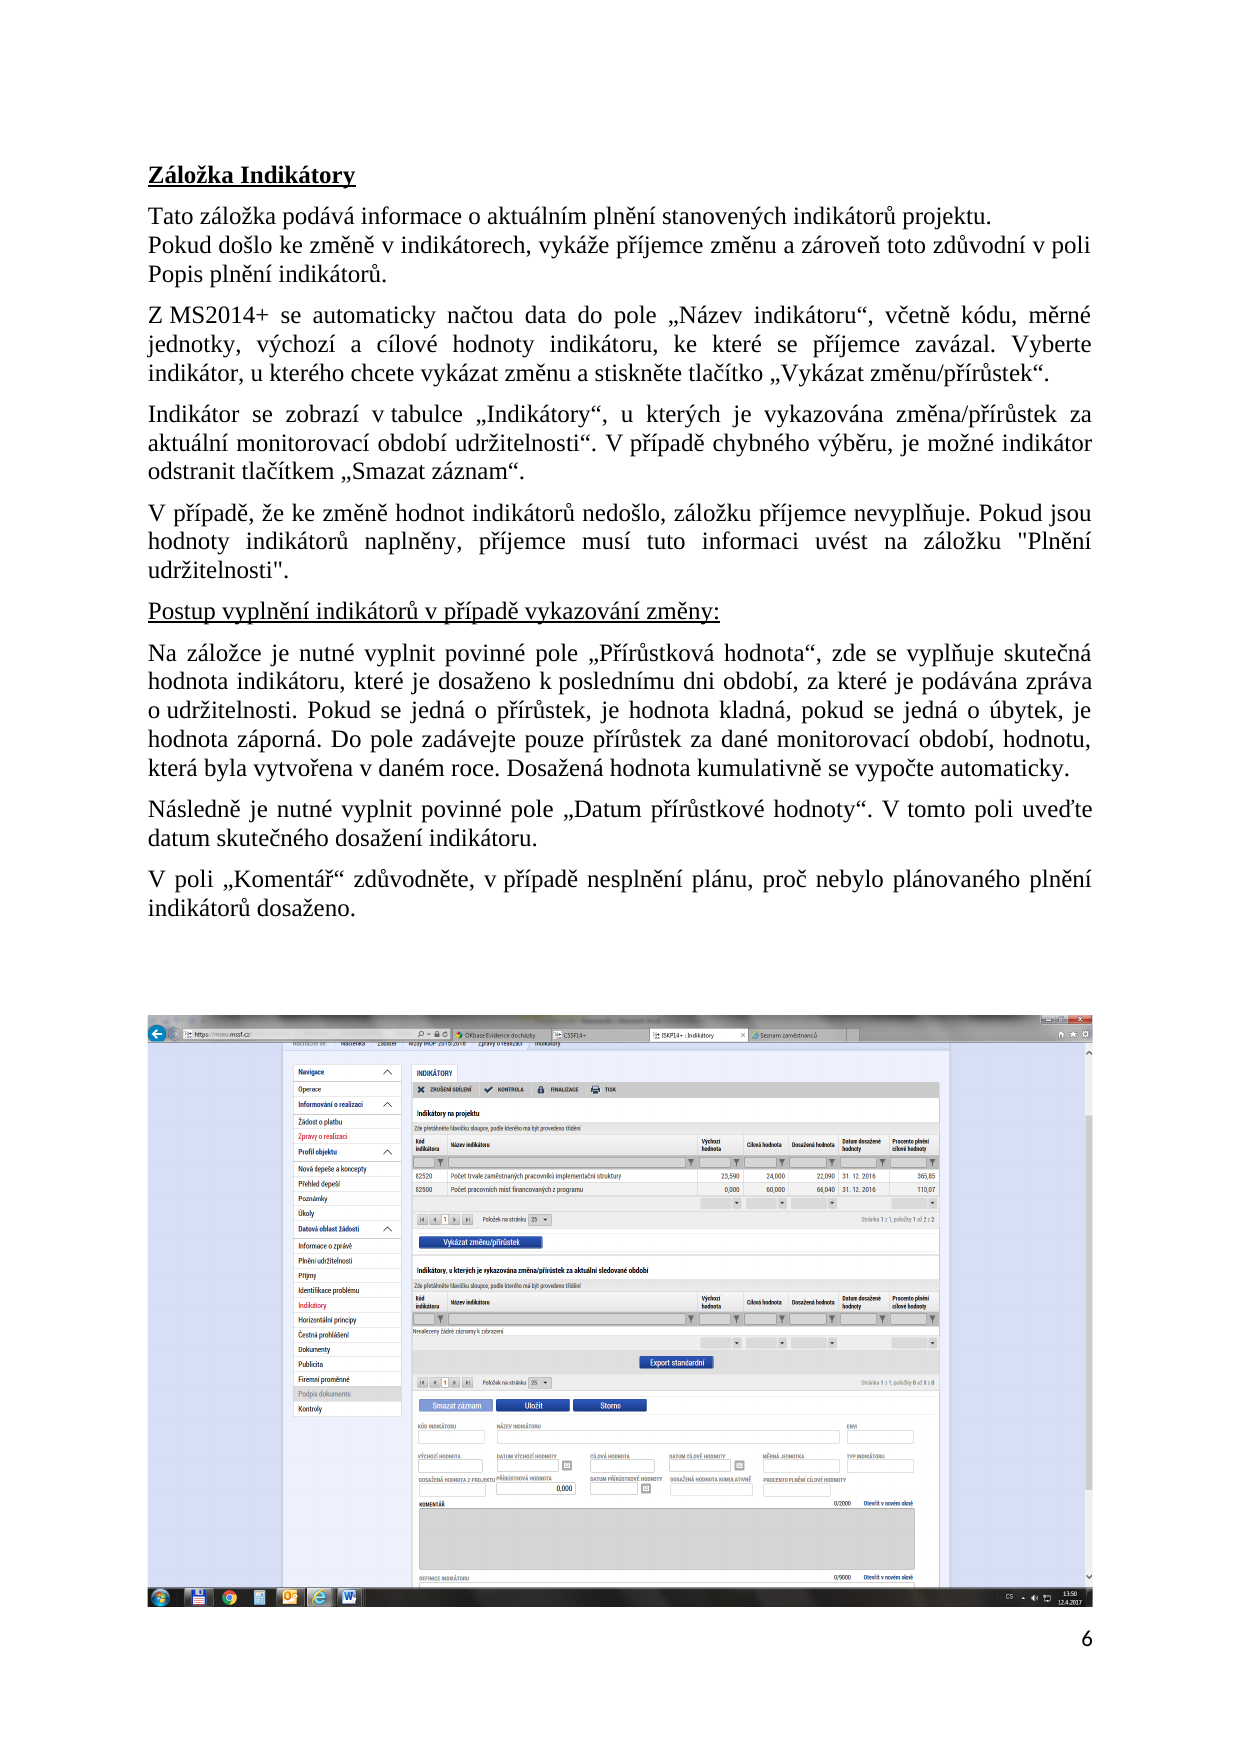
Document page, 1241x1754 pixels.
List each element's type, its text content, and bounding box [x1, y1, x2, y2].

text V případě, že ke změně hodnot indikátorů nedošlo, záložku příjemce nevyplňuje. Pokud jsou hodnoty indikátorů naplněny, příjemce musí tuto informaci uvést na záložku "Plnění udržitelnosti". [148, 498, 1093, 584]
text Na záložce je nutné vyplnit povinné pole „Přírůstková hodnota“, zde se vyplňuje skutečná hodnota indikátoru, které je dosaženo k poslednímu dni období, za které je podávána zpráva o udržitelnosti. Pokud se jedná o přírůstek, je hodnota kladná, pokud se jedná o úbytek, je hodnota záporná. Do pole zadávejte pouze přírůstek za dané monitorovací období, hodnotu, která byla vytvořena v daném roce. Dosažená hodnota kumulativně se vypočte automaticky. [148, 638, 1093, 781]
text Záložka Indikátory [148, 160, 1093, 189]
text V poli „Komentář“ zdůvodněte, v případě nesplnění plánu, proč nebylo plánovaného plnění indikátorů dosaženo. [148, 864, 1093, 921]
picture [147, 1015, 1093, 1607]
text Postup vyplnění indikátorů v případě vykazování změny: [148, 596, 1093, 625]
text Indikátor se zobrazí v tabulce „Indikátory“, u kterých je vykazována změna/přírůstek za aktuální monitorovací období udržitelnosti“. V případě chybného výběru, je možné indikátor odstranit tlačítkem „Smazat záznam“. [148, 399, 1093, 485]
text Následně je nutné vyplnit povinné pole „Datum přírůstkové hodnoty“. V tomto poli uveďte datum skutečného dosažení indikátoru. [148, 794, 1093, 851]
text Tato záložka podává informace o aktuálním plnění stanovených indikátorů projektu. [148, 201, 1093, 230]
text Pokud došlo ke změně v indikátorech, vykáže příjemce změnu a zároveň toto zdůvodní v poli Popis plnění indikátorů. [148, 230, 1093, 288]
text Z MS2014+ se automaticky načtou data do pole „Název indikátoru“, včetně kódu, měrné jednotky, výchozí a cílové hodnoty indikátoru, ke které se příjemce zavázal. Vyberte indikátor, u kterého chcete vykázat změnu a stiskněte tlačítko „Vykázat změnu/přírůstek“. [148, 300, 1093, 386]
